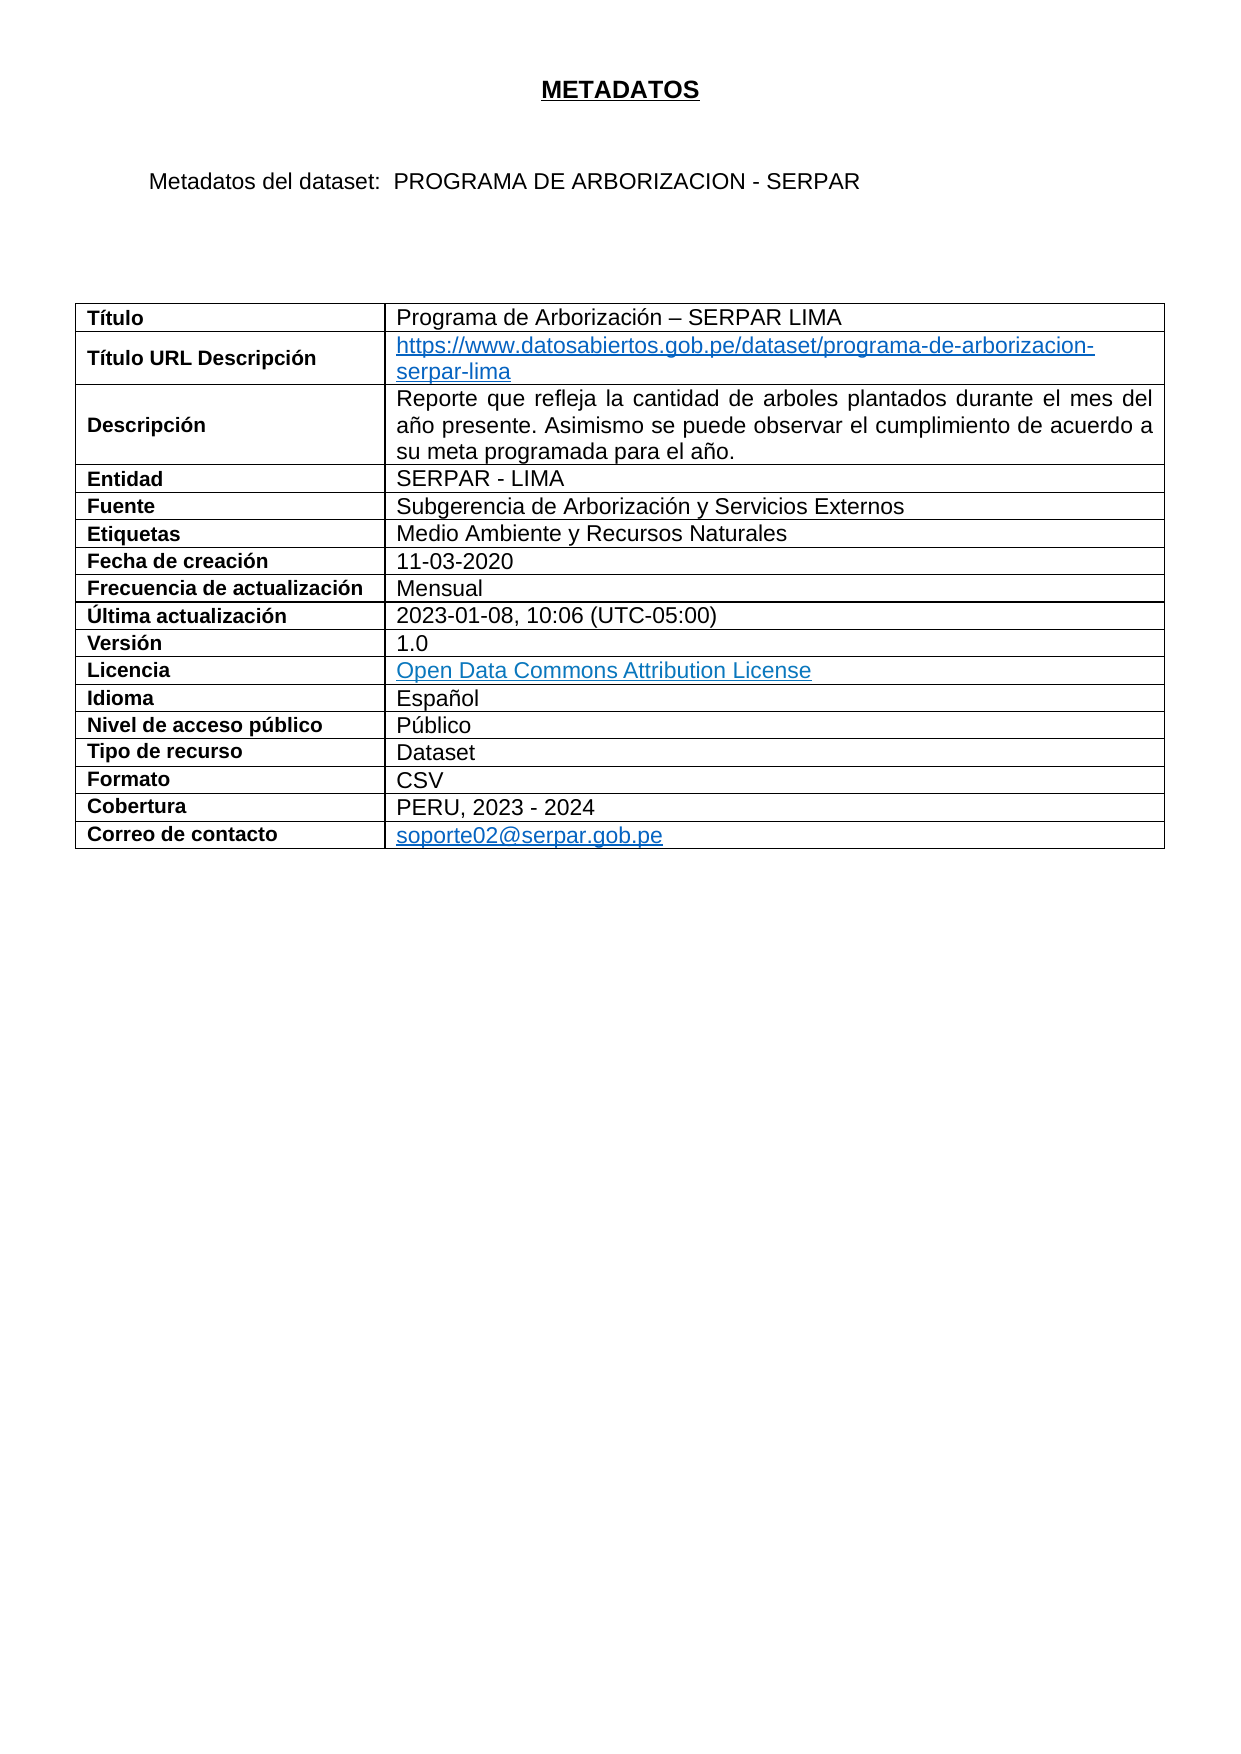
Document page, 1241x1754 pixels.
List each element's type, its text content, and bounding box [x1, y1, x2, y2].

table_cell Entidad [76, 465, 384, 492]
table_cell 1.0 [386, 630, 1164, 656]
table_header Título [76, 304, 384, 331]
table_cell soporte02@serpar.gob.pe [386, 822, 1164, 848]
table_cell Español [386, 685, 1164, 711]
table_cell Nivel de acceso público [76, 712, 384, 738]
table_cell 11-03-2020 [386, 548, 1164, 574]
table_cell Versión [76, 630, 384, 656]
table_cell PERU, 2023 - 2024 [386, 794, 1164, 821]
table_cell Dataset [386, 739, 1164, 766]
table_cell CSV [386, 767, 1164, 793]
table_cell Fecha de creación [76, 548, 384, 574]
table_cell Tipo de recurso [76, 739, 384, 766]
table_cell Frecuencia de actualización [76, 575, 384, 601]
table_cell SERPAR - LIMA [386, 465, 1164, 492]
table_cell Etiquetas [76, 520, 384, 547]
table_header Programa de Arborización – SERPAR LIMA [386, 304, 1164, 331]
table_cell Licencia [76, 657, 384, 683]
table_cell Última actualización [76, 603, 384, 629]
table_cell Medio Ambiente y Recursos Naturales [386, 520, 1164, 547]
text Metadatos del dataset: PROGRAMA DE ARBORIZACION - SERPAR [149, 168, 1165, 194]
table_cell Mensual [386, 575, 1164, 601]
table_cell https://www.datosabiertos.gob.pe/dataset/programa-de-arborizacion-serpar-lima [386, 332, 1164, 384]
table_cell Open Data Commons Attribution License [386, 657, 1164, 683]
table_cell Idioma [76, 685, 384, 711]
table_cell Descripción [76, 385, 384, 464]
table_cell Correo de contacto [76, 822, 384, 848]
table_cell Reporte que refleja la cantidad de arboles plantados durante el mes del año presente. Asimismo se puede observar el cumplimiento de acuerdo a su meta programada para el año. [386, 385, 1164, 464]
table_cell Cobertura [76, 794, 384, 821]
table_cell Público [386, 712, 1164, 738]
text METADATOS [75, 75, 1165, 104]
table_cell Subgerencia de Arborización y Servicios Externos [386, 493, 1164, 519]
table_cell 2023-01-08, 10:06 (UTC-05:00) [386, 603, 1164, 629]
table_cell Formato [76, 767, 384, 793]
table_cell Título URL Descripción [76, 332, 384, 384]
table_cell Fuente [76, 493, 384, 519]
